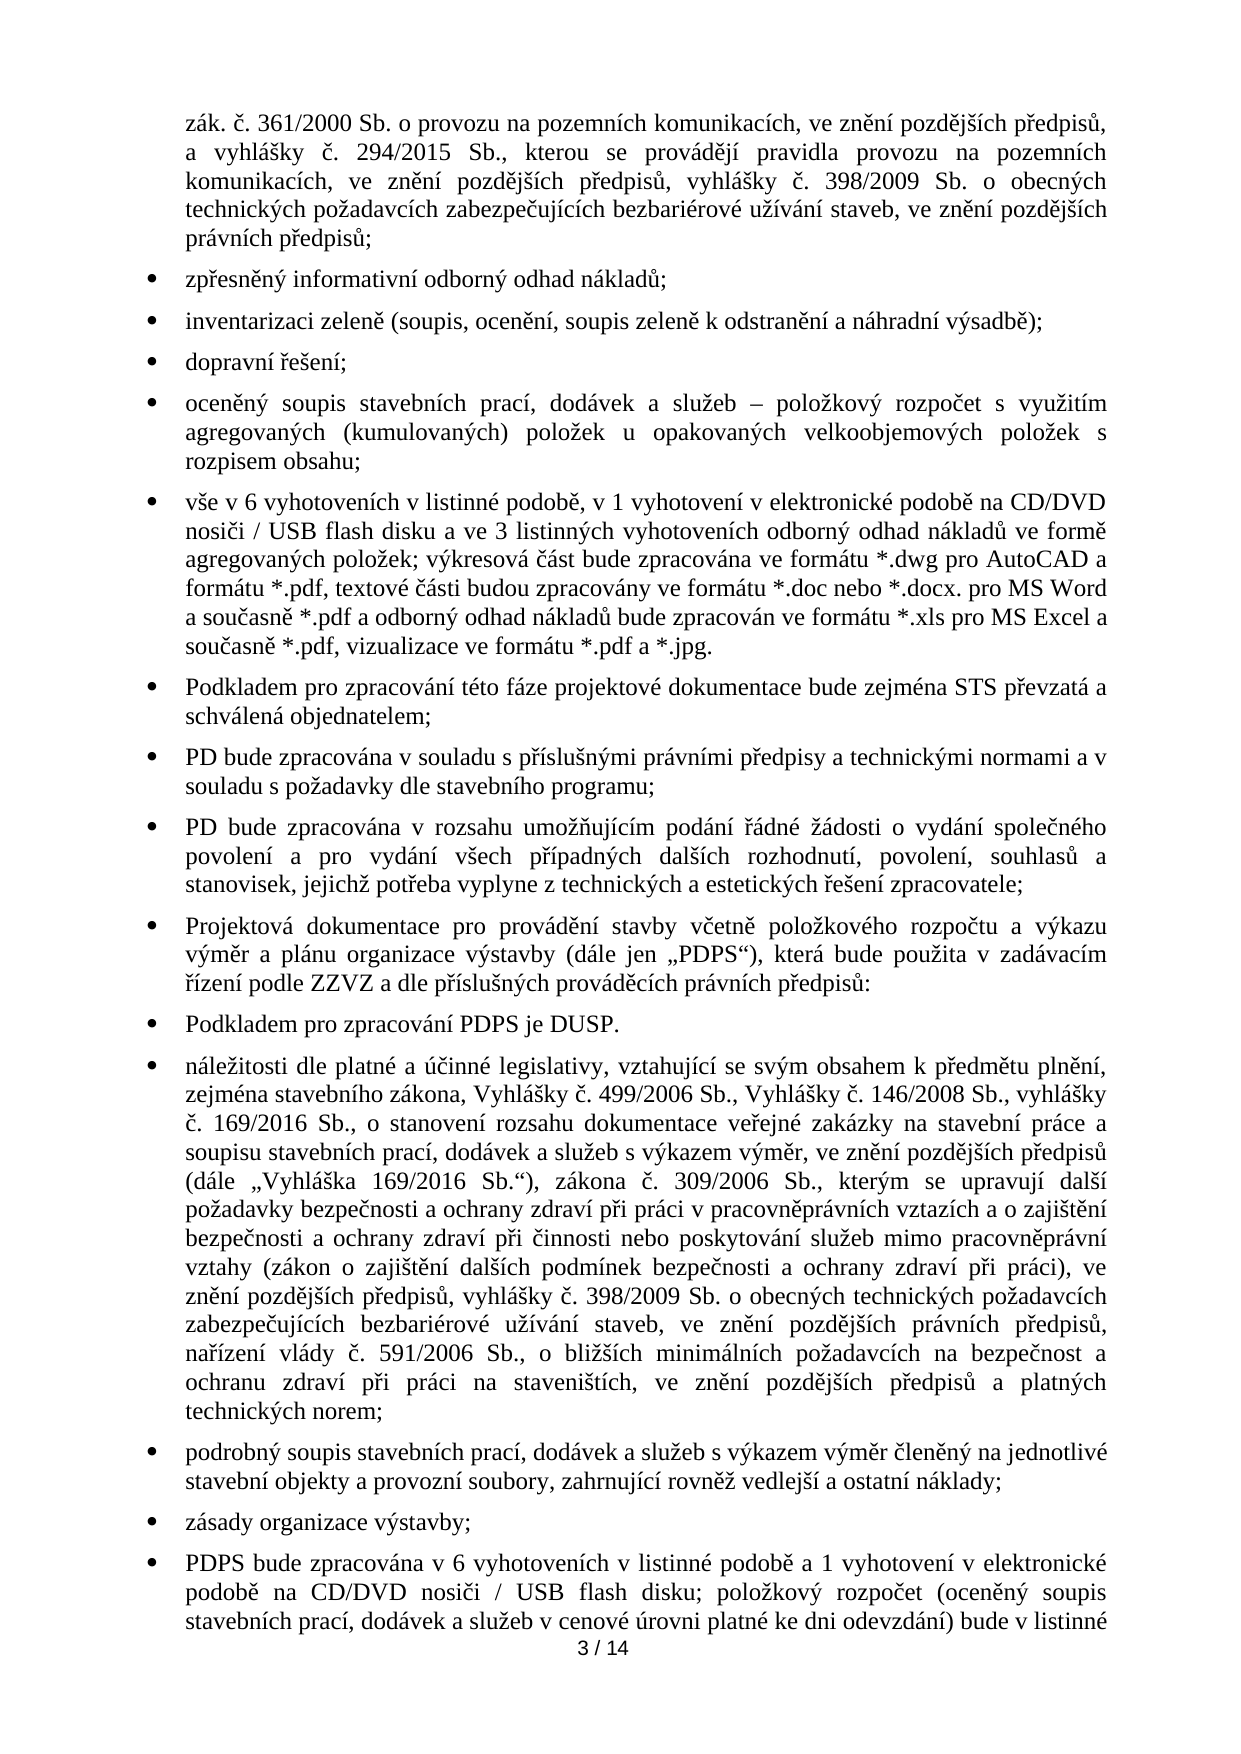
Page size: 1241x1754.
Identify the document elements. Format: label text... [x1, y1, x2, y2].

list oceněný soupis stavebních prací, dodávek a služeb – položkový rozpočet s využitím agregovaných (kumulovaných) položek u opakovaných velkoobjemových položek s rozpisem obsahu; [148, 388, 1108, 474]
list inventarizaci zeleně (soupis, ocenění, soupis zeleně k odstranění a náhradní výsadbě); [148, 306, 1108, 334]
list podrobný soupis stavebních prací, dodávek a služeb s výkazem výměr členěný na jednotlivé stavební objekty a provozní soubory, zahrnující rovněž vedlejší a ostatní náklady; [148, 1437, 1108, 1494]
list zpřesněný informativní odborný odhad nákladů; [148, 264, 1108, 293]
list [148, 108, 1108, 252]
list zásady organizace výstavby; [148, 1507, 1108, 1536]
list dopravní řešení; [148, 347, 1108, 376]
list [148, 1548, 1108, 1634]
list Podkladem pro zpracování této fáze projektové dokumentace bude zejména STS převzatá a schválená objednatelem; [148, 672, 1108, 729]
list PD bude zpracována v souladu s příslušnými právními předpisy a technickými normami a v souladu s požadavky dle stavebního programu; [148, 742, 1108, 799]
list PD bude zpracována v rozsahu umožňujícím podání řádné žádosti o vydání společného povolení a pro vydání všech případných dalších rozhodnutí, povolení, souhlasů a stanovisek, jejichž potřeba vyplyne z technických a estetických řešení zpracovatele; [148, 812, 1108, 898]
list Podkladem pro zpracování PDPS je DUSP. [148, 1009, 1108, 1038]
list náležitosti dle platné a účinné legislativy, vztahující se svým obsahem k předmětu plnění, zejména stavebního zákona, Vyhlášky č. 499/2006 Sb., Vyhlášky č. 146/2008 Sb., vyhlášky č. 169/2016 Sb., o stanovení rozsahu dokumentace veřejné zakázky na stavební práce a soupisu stavebních prací, dodávek a služeb s výkazem výměr, ve znění pozdějších předpisů (dále „Vyhláška 169/2016 Sb.“), zákona č. 309/2006 Sb., kterým se upravují další požadavky bezpečnosti a ochrany zdraví při práci v pracovněprávních vztazích a o zajištění bezpečnosti a ochrany zdraví při činnosti nebo poskytování služeb mimo pracovněprávní vztahy (zákon o zajištění dalších podmínek bezpečnosti a ochrany zdraví při práci), ve znění pozdějších předpisů, vyhlášky č. 398/2009 Sb. o obecných technických požadavcích zabezpečujících bezbariérové užívání staveb, ve znění pozdějších právních předpisů, nařízení vlády č. 591/2006 Sb., o bližších minimálních požadavcích na bezpečnost a ochranu zdraví při práci na staveništích, ve znění pozdějších předpisů a platných technických norem; [148, 1051, 1108, 1424]
list vše v 6 vyhotoveních v listinné podobě, v 1 vyhotovení v elektronické podobě na CD/DVD nosiči / USB flash disku a ve 3 listinných vyhotoveních odborný odhad nákladů ve formě agregovaných položek; výkresová část bude zpracována ve formátu *.dwg pro AutoCAD a formátu *.pdf, textové části budou zpracovány ve formátu *.doc nebo *.docx. pro MS Word a současně *.pdf a odborný odhad nákladů bude zpracován ve formátu *.xls pro MS Excel a současně *.pdf, vizualizace ve formátu *.pdf a *.jpg. [148, 487, 1108, 659]
list Projektová dokumentace pro provádění stavby včetně položkového rozpočtu a výkazu výměr a plánu organizace výstavby (dále jen „PDPS“), která bude použita v zadávacím řízení podle ZZVZ a dle příslušných prováděcích právních předpisů: [148, 911, 1108, 997]
